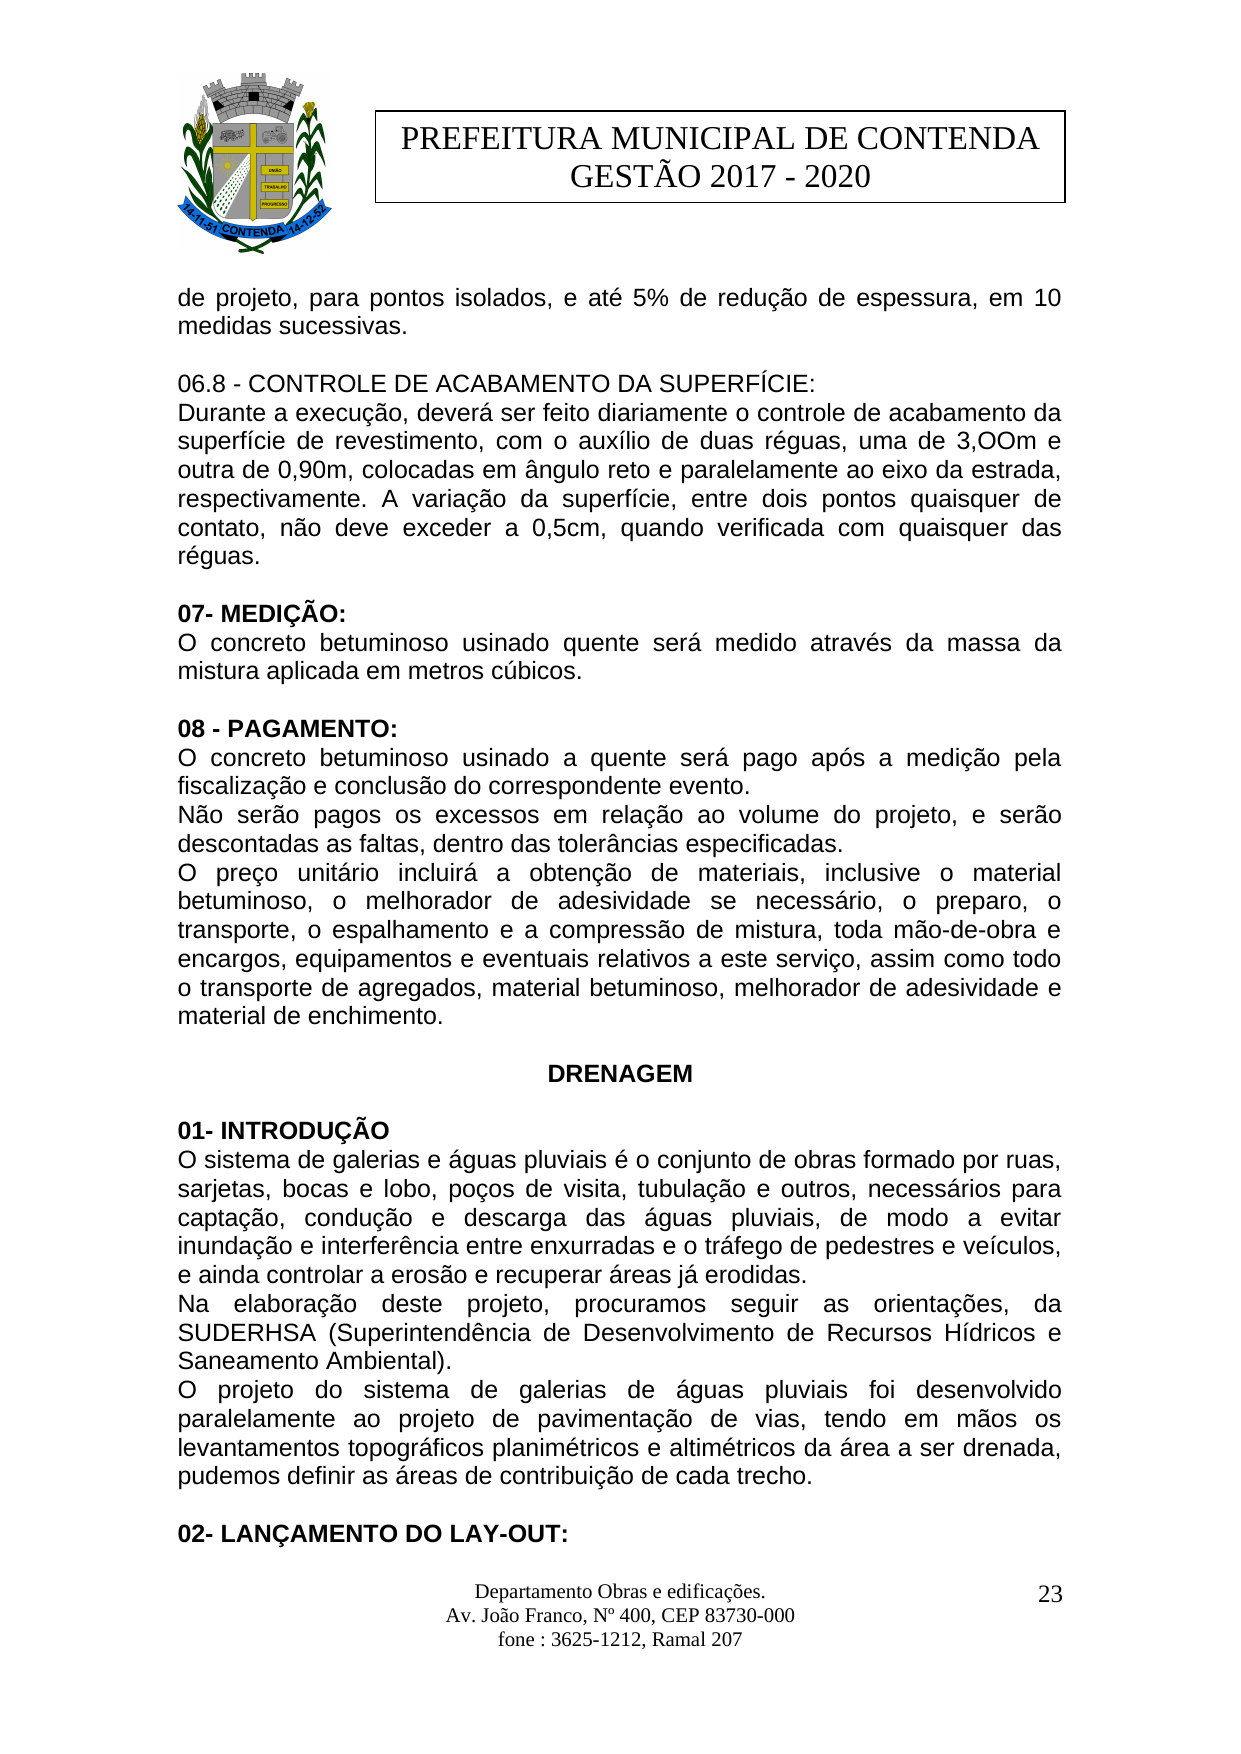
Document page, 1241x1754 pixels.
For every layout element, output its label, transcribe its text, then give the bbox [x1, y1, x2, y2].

text Durante a execução, deverá ser feito diariamente o controle de acabamento da superfície de revestimento, com o auxílio de duas réguas, uma de 3,OOm e outra de 0,90m, colocadas em ângulo reto e paralelamente ao eixo da estrada, respectivamente. A variação da superfície, entre dois pontos quaisquer de contato, não deve exceder a 0,5cm, quando verificada com quaisquer das réguas. [177, 397, 1063, 570]
text 08 - PAGAMENTO: [177, 714, 1063, 742]
text Não serão pagos os excessos em relação ao volume do projeto, e serão descontadas as faltas, dentro das tolerâncias especificadas. [177, 800, 1063, 857]
text 07- MEDIÇÃO: [177, 599, 1063, 627]
text O preço unitário incluirá a obtenção de materiais, inclusive o material betuminoso, o melhorador de adesividade se necessário, o preparo, o transporte, o espalhamento e a compressão de mistura, toda mão-de-obra e encargos, equipamentos e eventuais relativos a este serviço, assim como todo o transporte de agregados, material betuminoso, melhorador de adesividade e material de enchimento. [177, 857, 1063, 1030]
picture [177, 73, 332, 254]
text 02- LANÇAMENTO DO LAY-OUT: [177, 1519, 1063, 1547]
text Na elaboração deste projeto, procuramos seguir as orientações, da SUDERHSA (Superintendência de Desenvolvimento de Recursos Hídricos e Saneamento Ambiental). [177, 1289, 1063, 1375]
text 06.8 - CONTROLE DE ACABAMENTO DA SUPERFÍCIE: [177, 369, 1063, 397]
text 01- INTRODUÇÃO [177, 1116, 1063, 1145]
text O concreto betuminoso usinado quente será medido através da massa da mistura aplicada em metros cúbicos. [177, 627, 1063, 685]
text DRENAGEM [177, 1059, 1063, 1087]
text O concreto betuminoso usinado a quente será pago após a medição pela fiscalização e conclusão do correspondente evento. [177, 742, 1063, 800]
text O sistema de galerias e águas pluviais é o conjunto de obras formado por ruas, sarjetas, bocas e lobo, poços de visita, tubulação e outros, necessários para captação, condução e descarga das águas pluviais, de modo a evitar inundação e interferência entre enxurradas e o tráfego de pedestres e veículos, e ainda controlar a erosão e recuperar áreas já erodidas. [177, 1145, 1063, 1289]
text O projeto do sistema de galerias de águas pluviais foi desenvolvido paralelamente ao projeto de pavimentação de vias, tendo em mãos os levantamentos topográficos planimétricos e altimétricos da área a ser drenada, pudemos definir as áreas de contribuição de cada trecho. [177, 1375, 1063, 1490]
